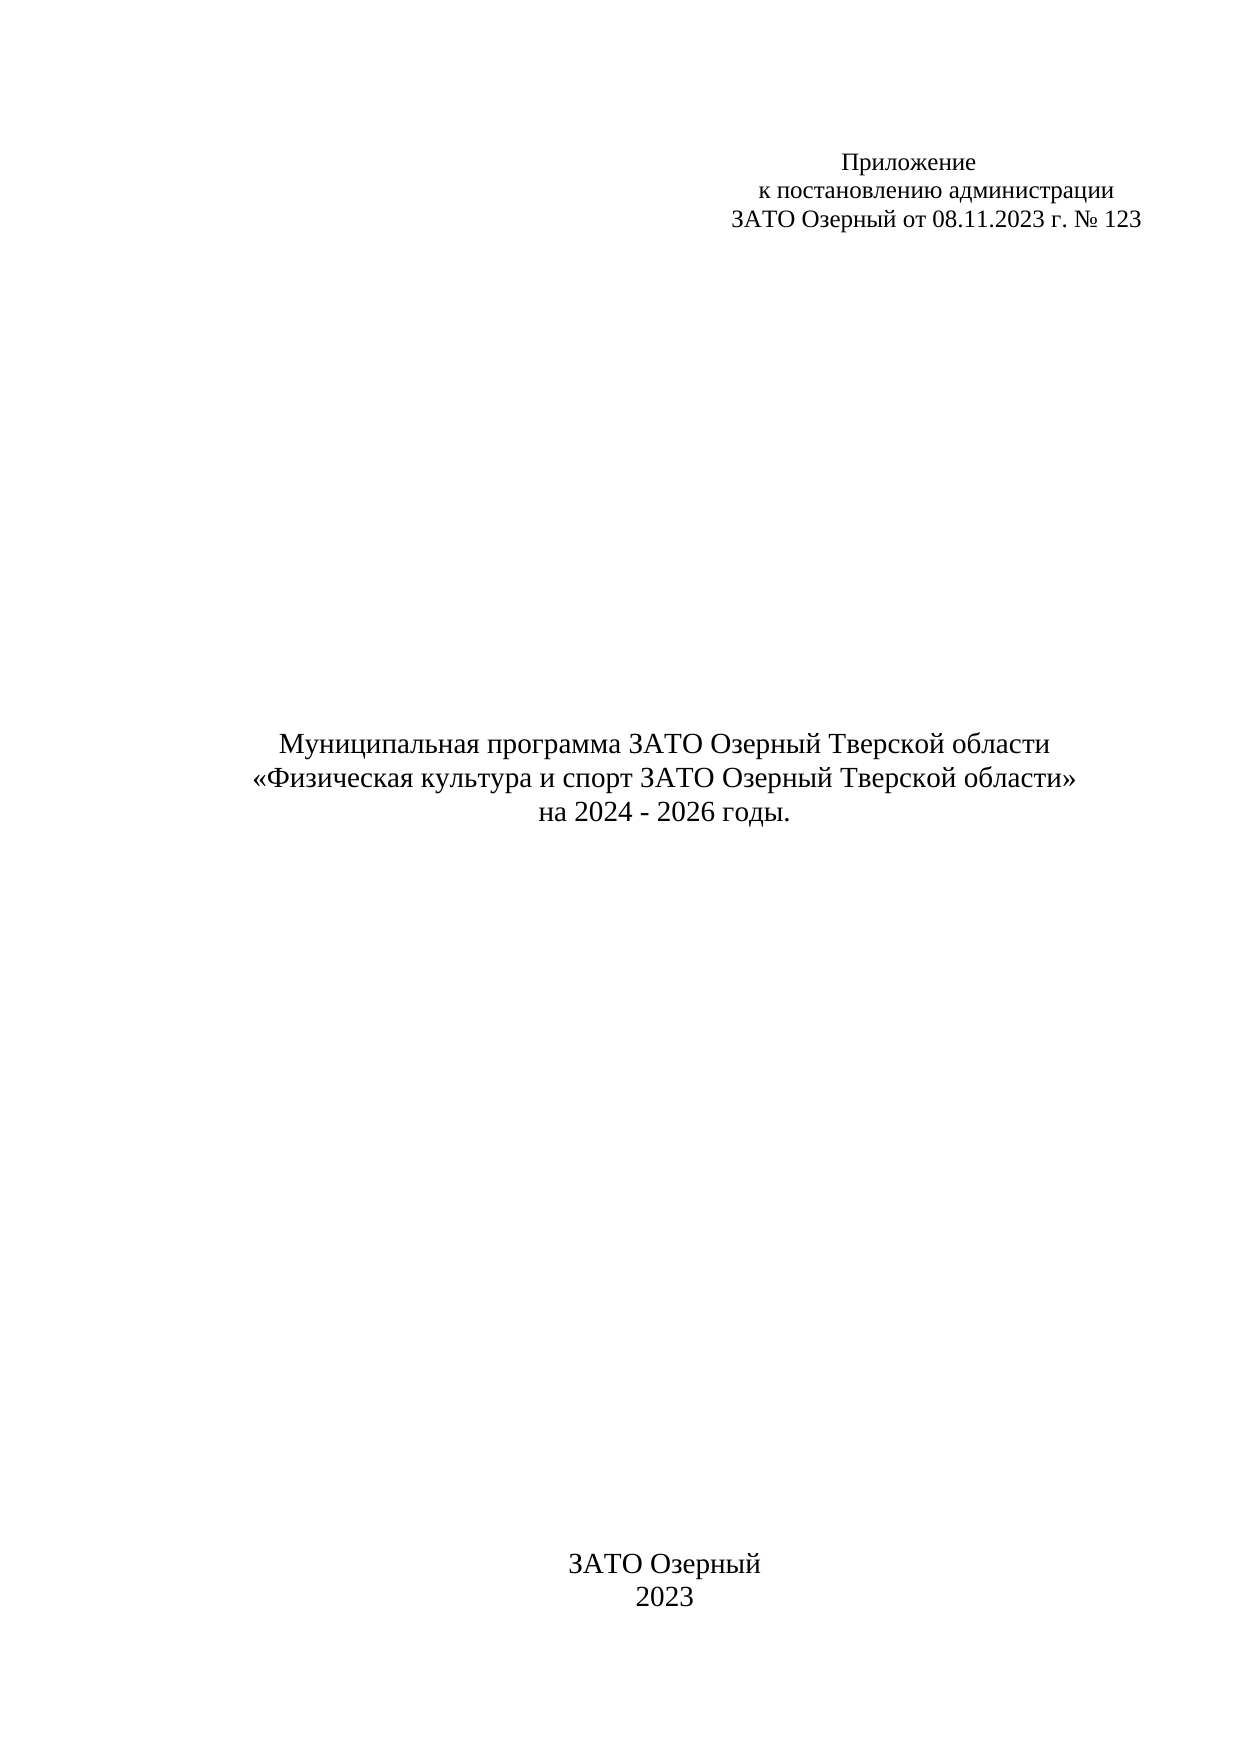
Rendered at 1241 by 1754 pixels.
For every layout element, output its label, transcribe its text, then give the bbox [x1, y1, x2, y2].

text Приложение [767, 147, 1152, 176]
text ЗАТО Озерный от 08.11.2023 г. № 123 [177, 204, 1152, 233]
text на 2024 - 2026 годы. [177, 794, 1152, 827]
text к постановлению администрации [177, 176, 1152, 204]
text 2023 [177, 1579, 1152, 1613]
text «Физическая культура и спорт ЗАТО Озерный Тверской области» [177, 760, 1152, 794]
text ЗАТО Озерный [177, 1546, 1152, 1579]
text Муниципальная программа ЗАТО Озерный Тверской области [177, 727, 1152, 760]
